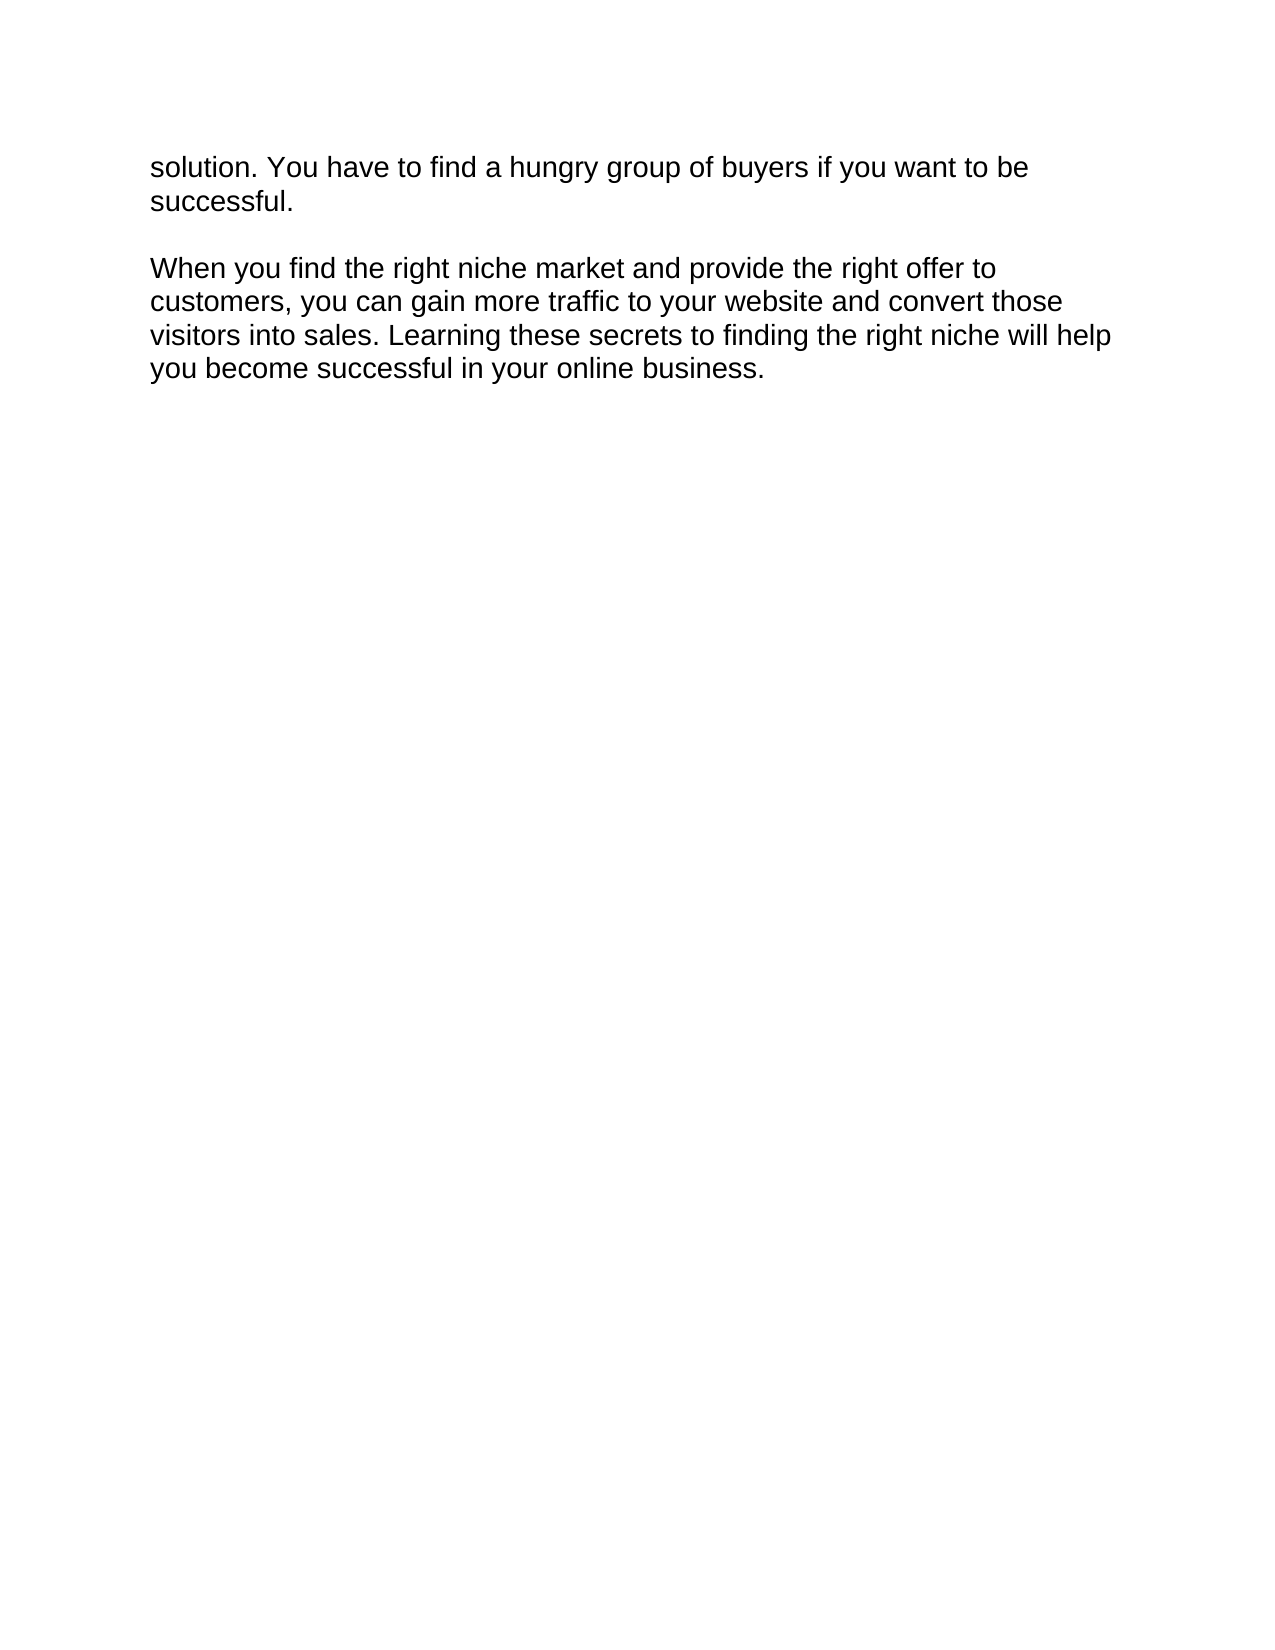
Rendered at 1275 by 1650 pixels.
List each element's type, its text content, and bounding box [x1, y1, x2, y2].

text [150, 150, 1125, 217]
text When you find the right niche market and provide the right offer to customers, you can gain more traffic to your website and convert those visitors into sales. Learning these secrets to finding the right niche will help you become successful in your online business. [150, 251, 1125, 385]
